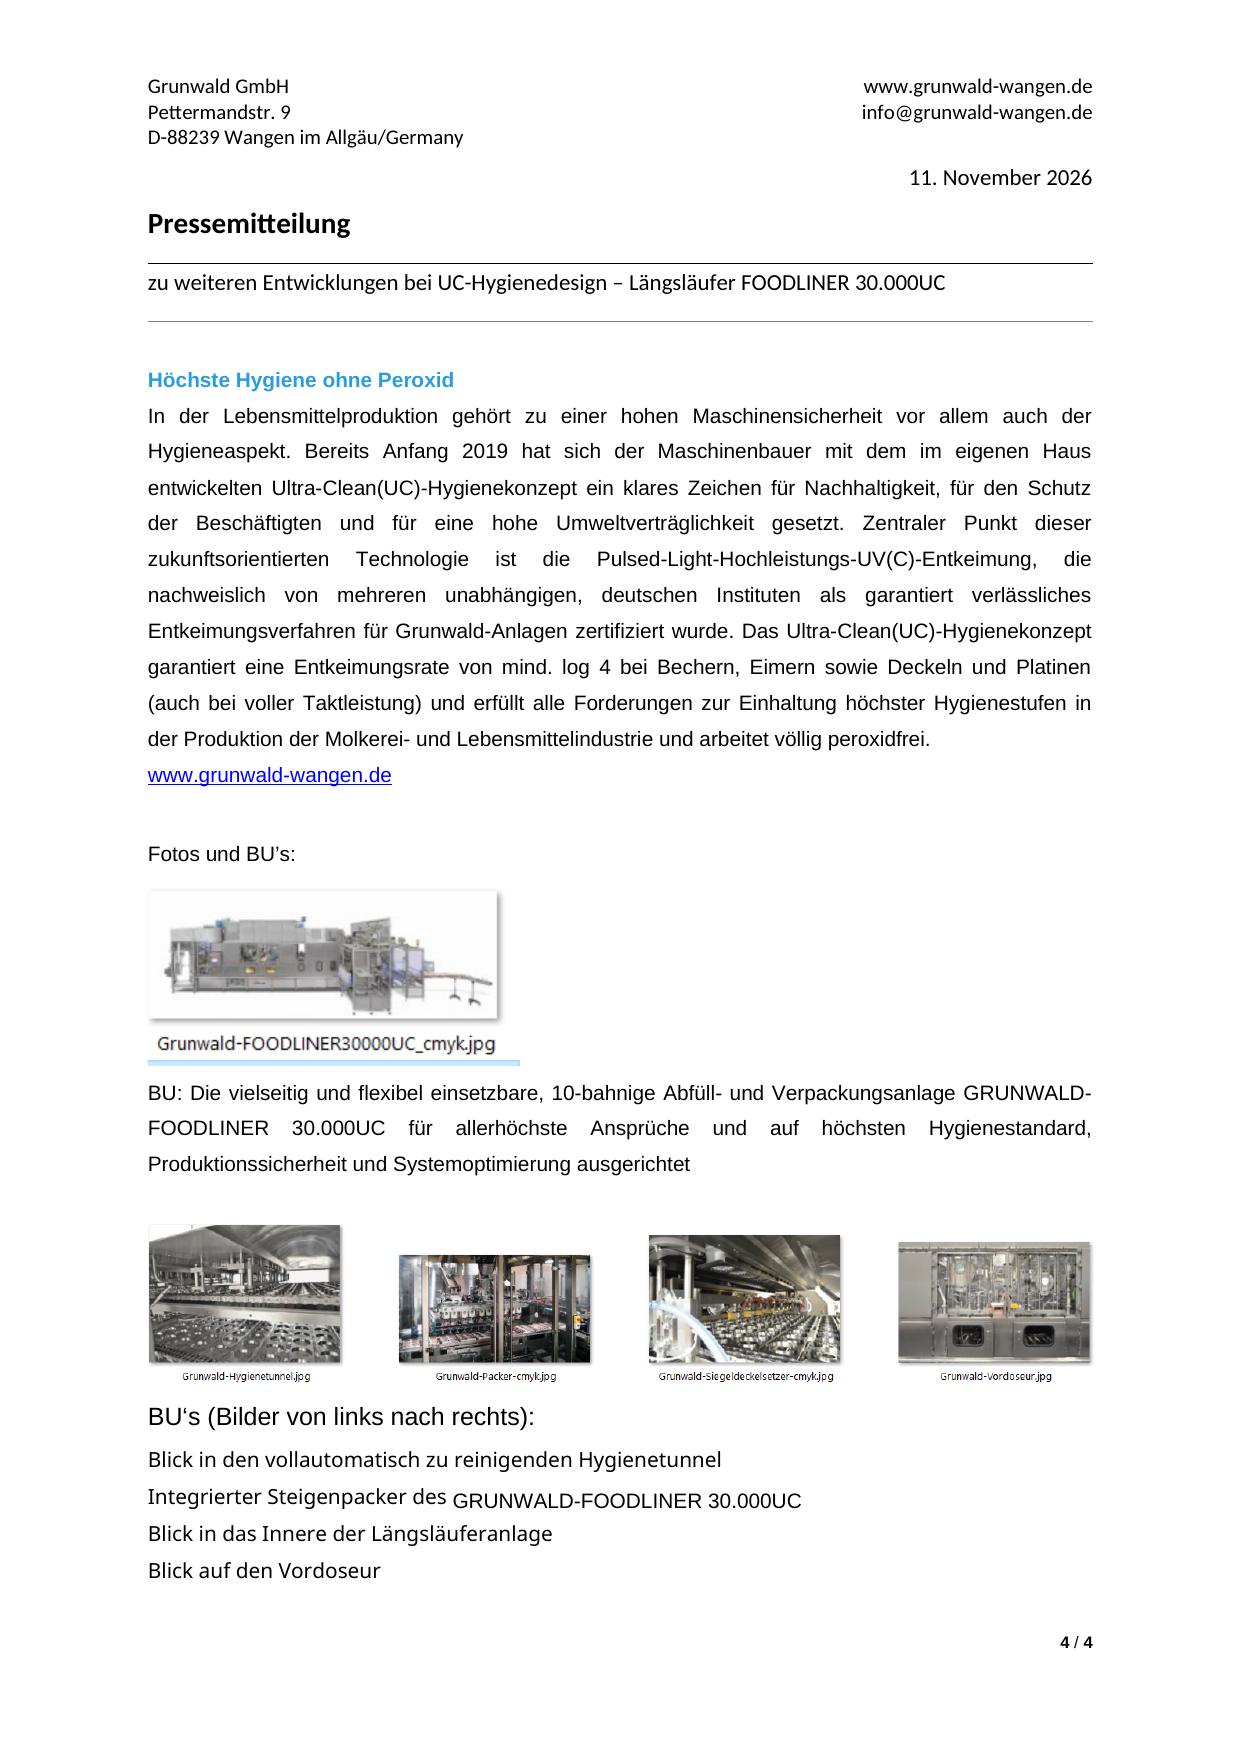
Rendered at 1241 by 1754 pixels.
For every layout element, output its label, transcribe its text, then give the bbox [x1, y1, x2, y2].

text Blick auf den Vordoseur [148, 1556, 1093, 1593]
text In der Lebensmittelproduktion gehört zu einer hohen Maschinensicherheit vor allem auch der Hygieneaspekt. Bereits Anfang 2019 hat sich der Maschinenbauer mit dem im eigenen Haus entwickelten Ultra-Clean(UC)-Hygienekonzept ein klares Zeichen für Nachhaltigkeit, für den Schutz der Beschäftigten und für eine hohe Umweltverträglichkeit gesetzt. Zentraler Punkt dieser zukunftsorientierten Technologie ist die Pulsed-Light-Hochleistungs-UV(C)-Entkeimung, die nachweislich von mehreren unabhängigen, deutschen Instituten als garantiert verlässliches Entkeimungsverfahren für Grunwald-Anlagen zertifiziert wurde. Das Ultra-Clean(UC)-Hygienekonzept garantiert eine Entkeimungsrate von mind. log 4 bei Bechern, Eimern sowie Deckeln und Platinen (auch bei voller Taktleistung) und erfüllt alle Forderungen zur Einhaltung höchster Hygienestufen in der Produktion der Molkerei- und Lebensmittelindustrie und arbeitet völlig peroxidfrei. [148, 403, 1093, 751]
text Blick in den vollautomatisch zu reinigenden Hygienetunnel [148, 1446, 1093, 1482]
picture [147, 877, 561, 1066]
text BU‘s (Bilder von links nach rechts): [148, 1402, 1093, 1431]
picture [147, 1216, 1104, 1388]
text BU: Die vielseitig und flexibel einsetzbare, 10-bahnige Abfüll- und Verpackungsanlage GRUNWALD-FOODLINER 30.000UC für allerhöchste Ansprüche und auf höchsten Hygienestandard, Produktionssicherheit und Systemoptimierung ausgerichtet [148, 1080, 1093, 1176]
text www.grunwald-wangen.de [148, 763, 1093, 787]
text Blick in das Innere der Längsläuferanlage [148, 1519, 1093, 1556]
text Höchste Hygiene ohne Peroxid [148, 367, 1093, 391]
text Fotos und BU’s: [148, 842, 1093, 866]
text Integrierter Steigenpacker des GRUNWALD-FOODLINER 30.000UC [148, 1482, 1093, 1519]
